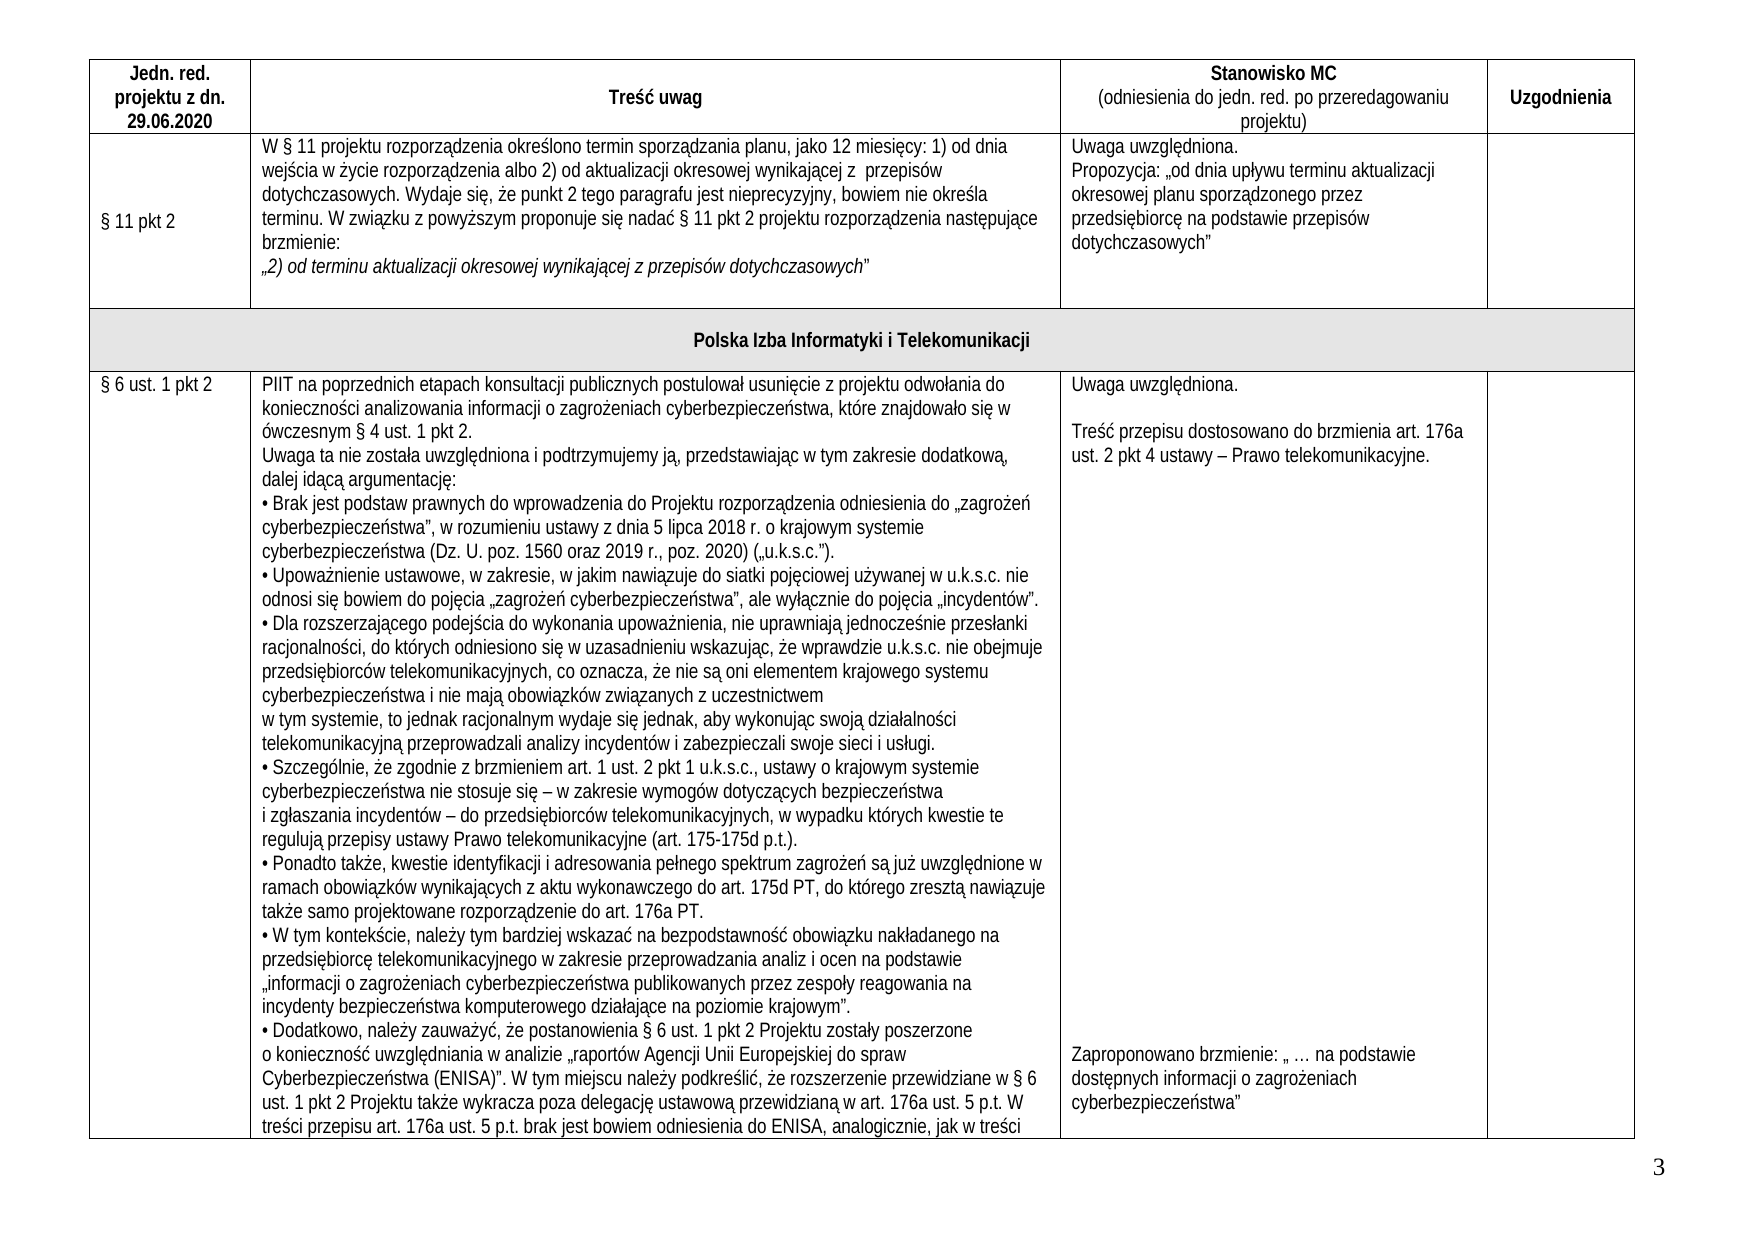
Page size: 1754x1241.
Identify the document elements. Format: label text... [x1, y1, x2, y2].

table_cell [251, 372, 1060, 1138]
table_cell § 6 ust. 1 pkt 2 [90, 372, 250, 1138]
table_cell W § 11 projektu rozporządzenia określono termin sporządzania planu, jako 12 miesięcy: 1) od dnia wejścia w życie rozporządzenia albo 2) od aktualizacji okresowej wynikającej z przepisów dotychczasowych. Wydaje się, że punkt 2 tego paragrafu jest nieprecyzyjny, bowiem nie określa terminu. W związku z powyższym proponuje się nadać § 11 pkt 2 projektu rozporządzenia następujące brzmienie: „2) od terminu aktualizacji okresowej wynikającej z przepisów dotychczasowych” [251, 134, 1060, 308]
table_cell [1488, 134, 1634, 308]
table_cell Polska Izba Informatyki i Telekomunikacji [90, 309, 1634, 371]
table_header Stanowisko MC (odniesienia do jedn. red. po przeredagowaniu projektu) [1061, 60, 1487, 133]
table_header Treść uwag [251, 60, 1060, 133]
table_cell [1061, 372, 1487, 1138]
table_header Jedn. red. projektu z dn. 29.06.2020 [90, 60, 250, 133]
table_cell [1488, 372, 1634, 1138]
table_header Uzgodnienia [1488, 60, 1634, 133]
table_cell Uwaga uwzględniona. Propozycja: „od dnia upływu terminu aktualizacji okresowej planu sporządzonego przez przedsiębiorcę na podstawie przepisów dotychczasowych” [1061, 134, 1487, 308]
table_cell § 11 pkt 2 [90, 134, 250, 308]
